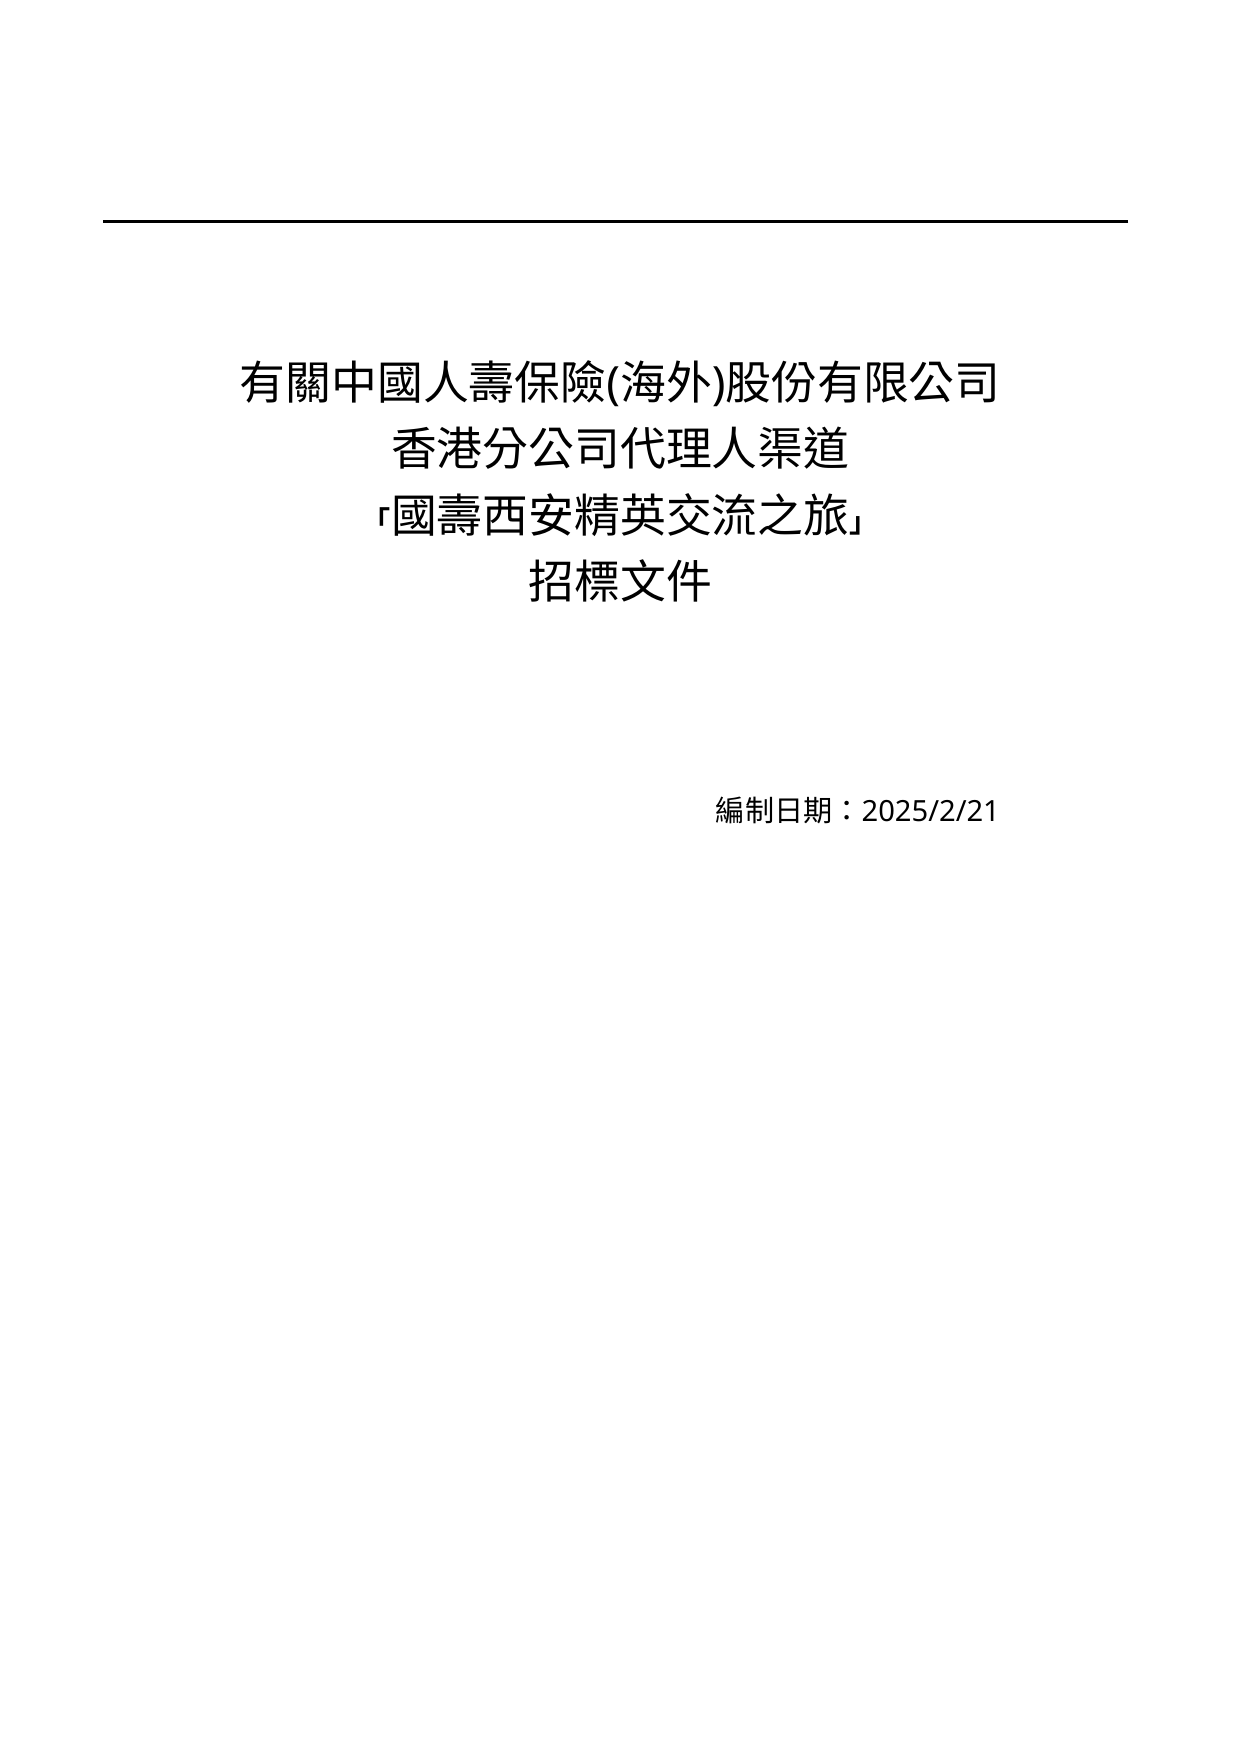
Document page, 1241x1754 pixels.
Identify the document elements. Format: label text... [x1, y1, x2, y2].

text 招標文件 [103, 545, 1137, 612]
text 「國壽西安精英交流之旅」 [103, 479, 1137, 545]
text 編制日期：2025/2/21 [103, 762, 1137, 837]
text 香港分公司代理人渠道 [103, 413, 1137, 479]
text 有關中國人壽保險(海外)股份有限公司 [103, 346, 1137, 413]
